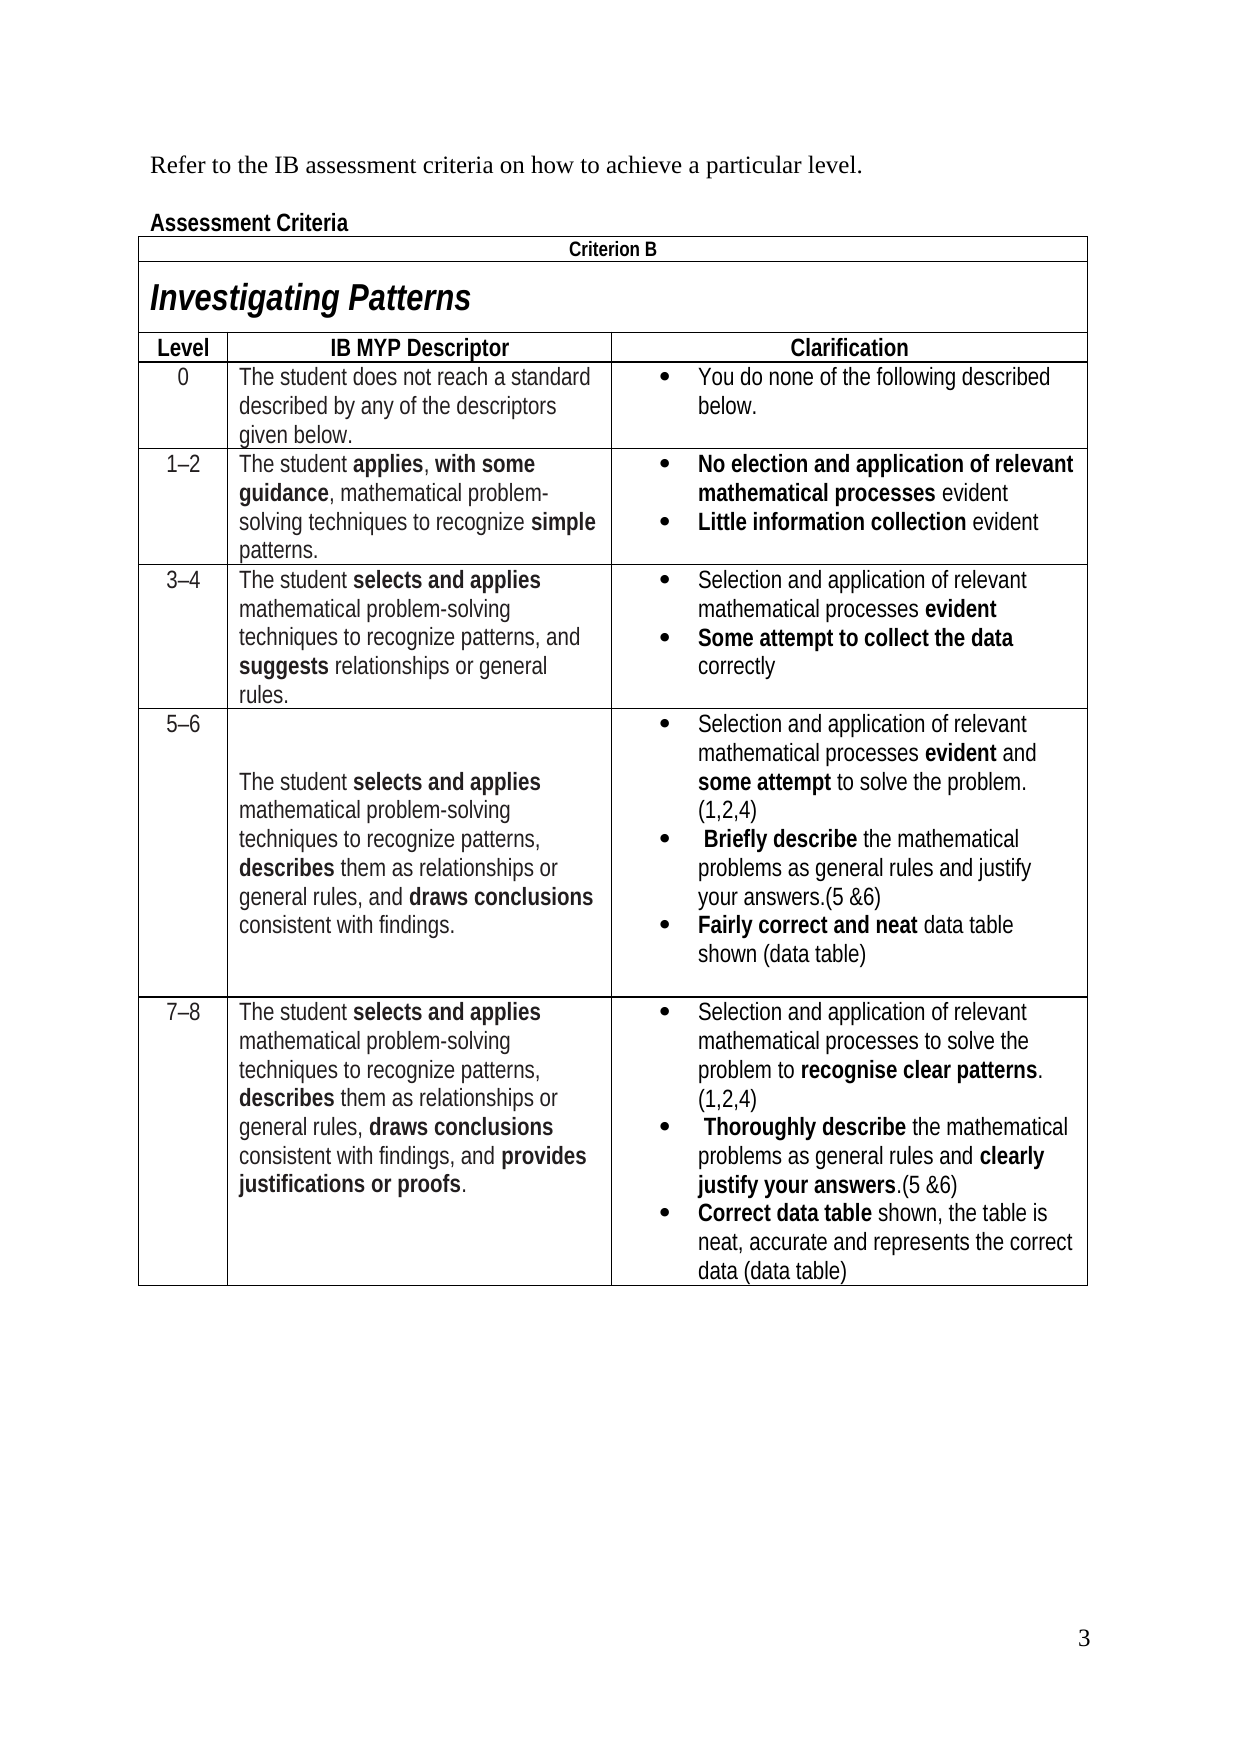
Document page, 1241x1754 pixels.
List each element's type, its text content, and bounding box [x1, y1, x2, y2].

table_cell 7–8 [139, 998, 227, 1284]
table_cell Level [139, 333, 227, 361]
table_cell The student selects and applies mathematical problem-solving techniques to recognize patterns, describes them as relationships or general rules, draws conclusions consistent with findings, and provides justifications or proofs. [228, 998, 611, 1284]
table_cell 5–6 [139, 709, 227, 996]
table_cell You do none of the following described below. [612, 363, 1087, 448]
table_cell No election and application of relevant mathematical processes evident Little information collection evident [612, 449, 1087, 564]
table_cell 3–4 [139, 565, 227, 708]
table_cell The student selects and applies mathematical problem-solving techniques to recognize patterns, and suggests relationships or general rules. [228, 565, 611, 708]
text Assessment Criteria [150, 207, 1090, 236]
table_header Criterion B [139, 237, 1087, 261]
table_cell 1–2 [139, 449, 227, 564]
table_cell Clarification [612, 333, 1087, 361]
table_cell Investigating Patterns [139, 262, 1087, 332]
table_cell The student applies, with some guidance, mathematical problem-solving techniques to recognize simple patterns. [228, 449, 611, 564]
text Refer to the IB assessment criteria on how to achieve a particular level. [150, 150, 1090, 179]
table_cell Selection and application of relevant mathematical processes to solve the problem to recognise clear patterns. (1,2,4) Thoroughly describe the mathematical problems as general rules and clearly justify your answers.(5 &6) Correct data table shown, the table is neat, accurate and represents the correct data (data table) [612, 998, 1087, 1284]
table_cell The student selects and applies mathematical problem-solving techniques to recognize patterns, describes them as relationships or general rules, and draws conclusions consistent with findings. [228, 709, 611, 996]
table_cell IB MYP Descriptor [228, 333, 611, 361]
table_cell Selection and application of relevant mathematical processes evident and some attempt to solve the problem. (1,2,4) Briefly describe the mathematical problems as general rules and justify your answers.(5 &6) Fairly correct and neat data table shown (data table) [612, 709, 1087, 996]
table_cell The student does not reach a standard described by any of the descriptors given below. [228, 363, 611, 448]
table_cell 0 [139, 363, 227, 448]
table_cell Selection and application of relevant mathematical processes evident Some attempt to collect the data correctly [612, 565, 1087, 708]
